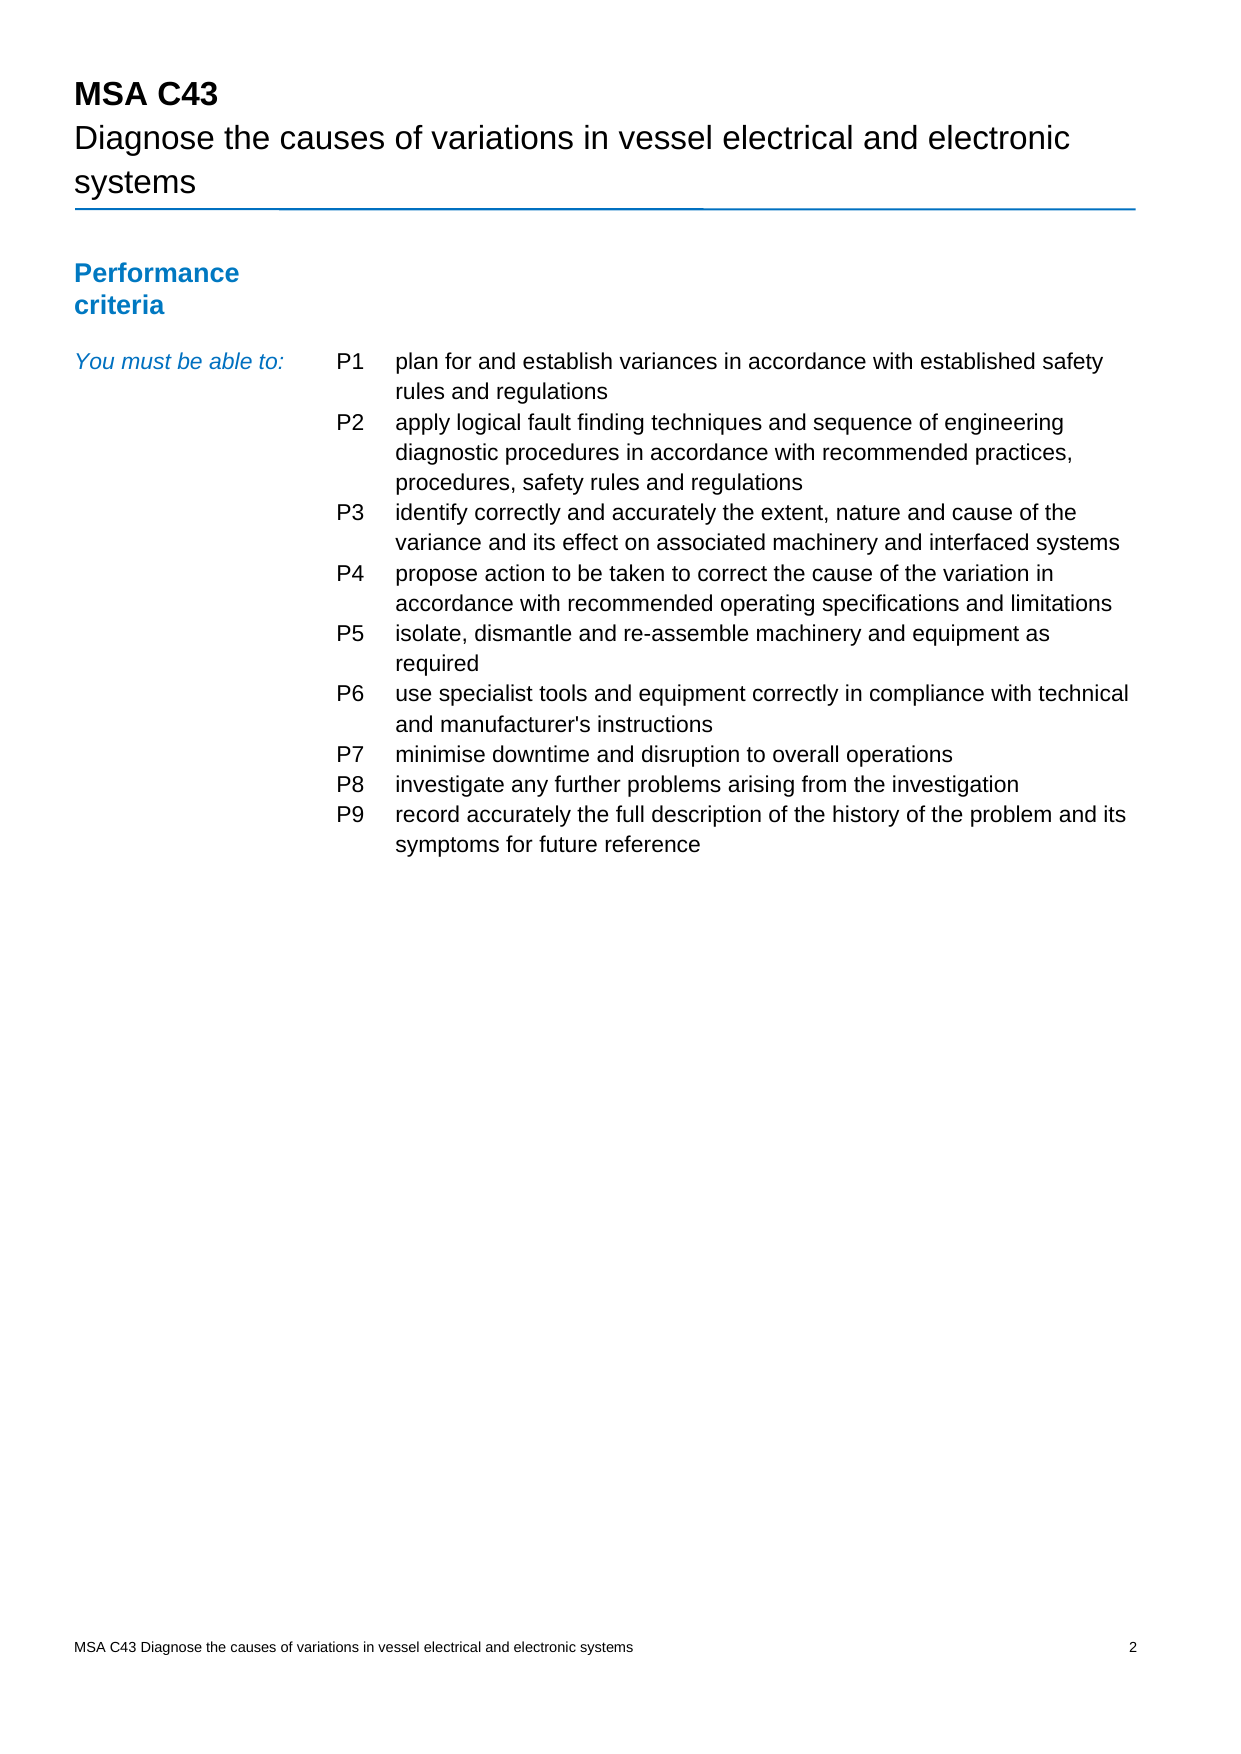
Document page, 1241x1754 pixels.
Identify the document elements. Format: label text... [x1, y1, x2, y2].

table_header Performance criteria You must be able to: [63, 258, 325, 892]
table_header plan for and establish variances in accordance with established safety rules and regulations apply logical fault finding techniques and sequence of engineering diagnostic procedures in accordance with recommended practices, procedures, safety rules and regulations identify correctly and accurately the extent, nature and cause of the variance and its effect on associated machinery and interfaced systems propose action to be taken to correct the cause of the variation in accordance with recommended operating specifications and limitations isolate, dismantle and re-assemble machinery and equipment as required use specialist tools and equipment correctly in compliance with technical and manufacturer's instructions minimise downtime and disruption to overall operations investigate any further problems arising from the investigation record accurately the full description of the history of the problem and its symptoms for future reference [325, 258, 1148, 892]
